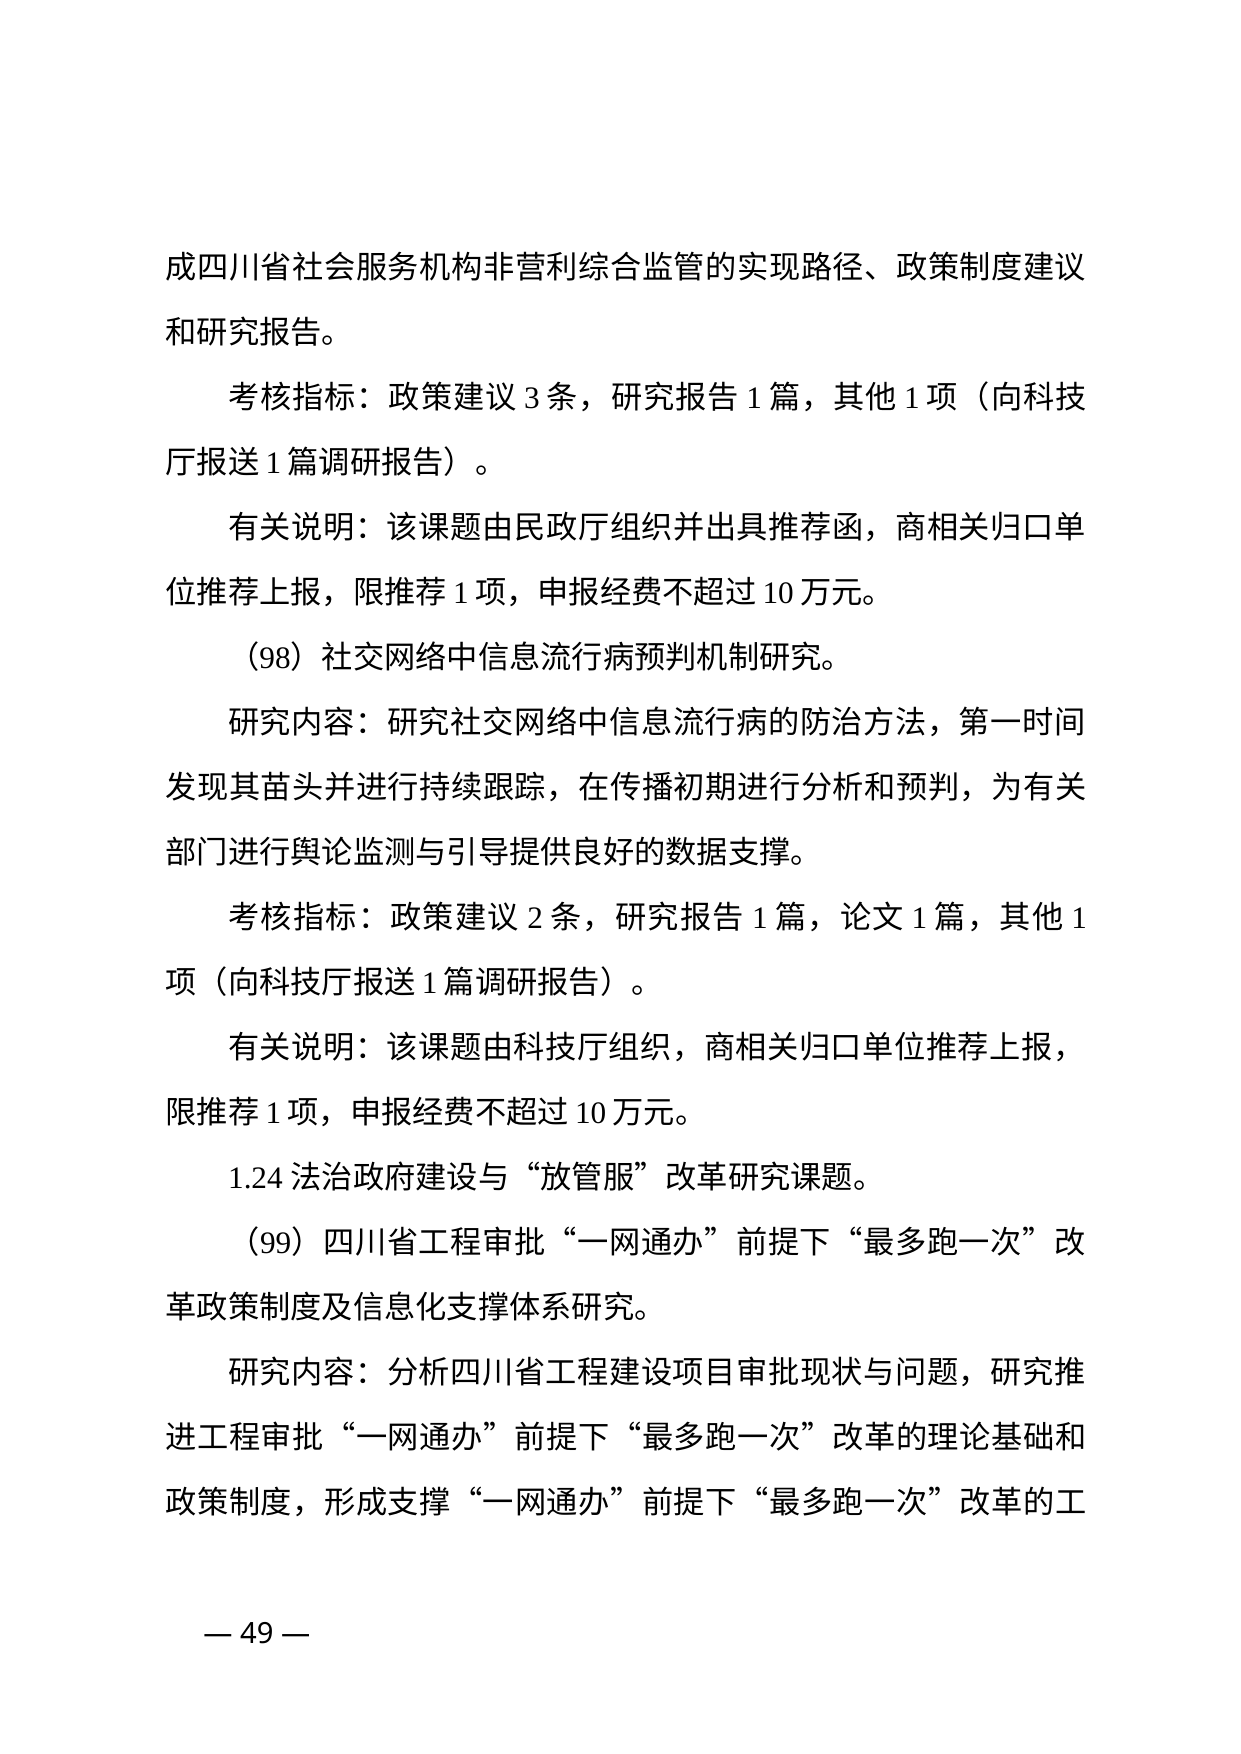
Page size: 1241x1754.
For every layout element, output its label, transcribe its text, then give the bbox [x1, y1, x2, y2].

text 有关说明：该课题由科技厅组织，商相关归口单位推荐上报，限推荐1项，申报经费不超过10万元。 [165, 1013, 1087, 1143]
text 有关说明：该课题由民政厅组织并出具推荐函，商相关归口单位推荐上报，限推荐1项，申报经费不超过10万元。 [165, 493, 1087, 623]
text 1.24 法治政府建设与“放管服”改革研究课题。 [165, 1143, 1087, 1208]
text （98）社交网络中信息流行病预判机制研究。 [165, 623, 1087, 688]
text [165, 1338, 1087, 1533]
text 研究内容：研究社交网络中信息流行病的防治方法，第一时间发现其苗头并进行持续跟踪，在传播初期进行分析和预判，为有关部门进行舆论监测与引导提供良好的数据支撑。 [165, 688, 1087, 883]
text （99）四川省工程审批“一网通办”前提下“最多跑一次”改革政策制度及信息化支撑体系研究。 [165, 1208, 1087, 1338]
text 考核指标：政策建议3条，研究报告1篇，其他1项（向科技厅报送1篇调研报告）。 [165, 363, 1087, 493]
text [165, 233, 1087, 363]
text 考核指标：政策建议2条，研究报告1篇，论文1篇，其他1项（向科技厅报送1篇调研报告）。 [165, 883, 1087, 1013]
